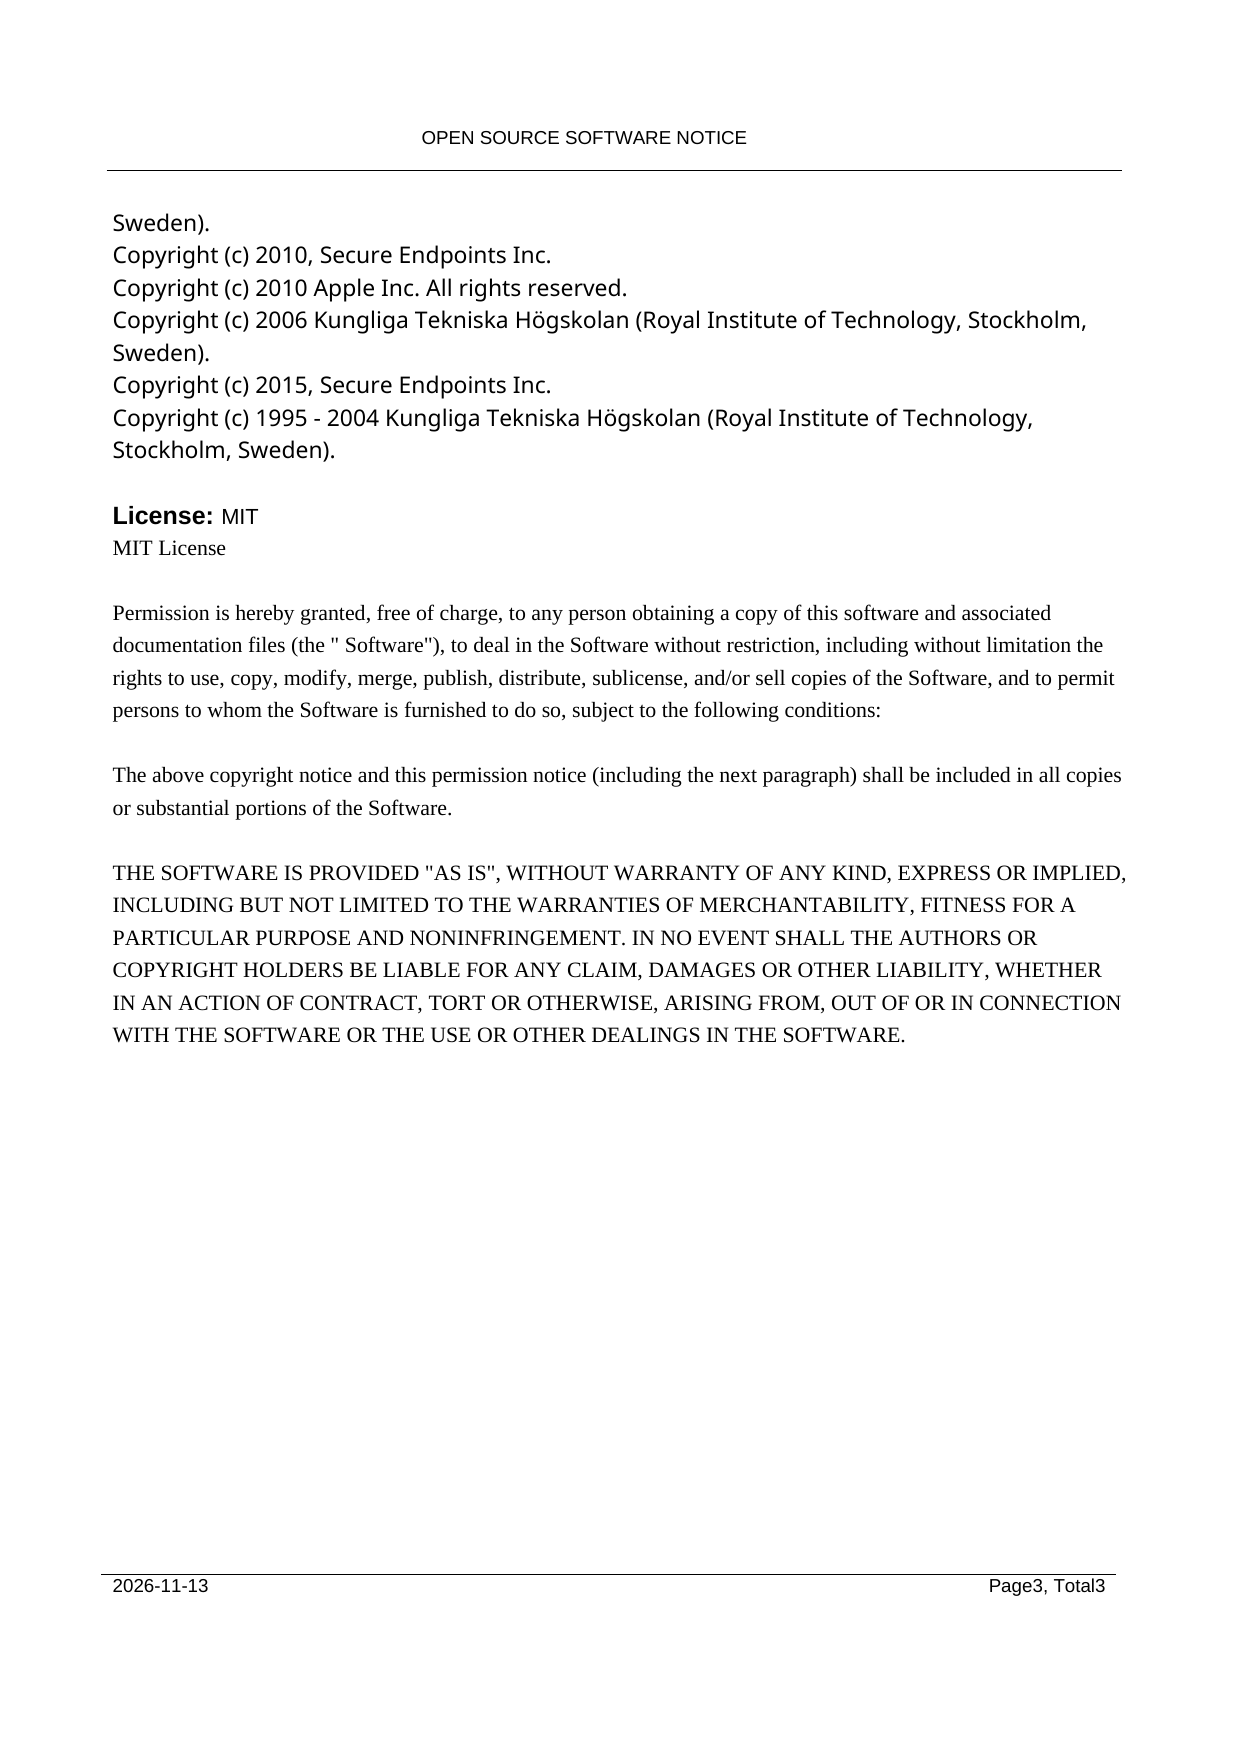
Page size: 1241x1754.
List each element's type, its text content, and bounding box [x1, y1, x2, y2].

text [112, 206, 1128, 499]
text MIT License Permission is hereby granted, free of charge, to any person obtaining a copy of this software and associated documentation files (the " Software"), to deal in the Software without restriction, including without limitation the rights to use, copy, modify, merge, publish, distribute, sublicense, and/or sell copies of the Software, and to permit persons to whom the Software is furnished to do so, subject to the following conditions: The above copyright notice and this permission notice (including the next paragraph) shall be included in all copies or substantial portions of the Software. THE SOFTWARE IS PROVIDED "AS IS", WITHOUT WARRANTY OF ANY KIND, EXPRESS OR IMPLIED, INCLUDING BUT NOT LIMITED TO THE WARRANTIES OF MERCHANTABILITY, FITNESS FOR A PARTICULAR PURPOSE AND NONINFRINGEMENT. IN NO EVENT SHALL THE AUTHORS OR COPYRIGHT HOLDERS BE LIABLE FOR ANY CLAIM, DAMAGES OR OTHER LIABILITY, WHETHER IN AN ACTION OF CONTRACT, TORT OR OTHERWISE, ARISING FROM, OUT OF OR IN CONNECTION WITH THE SOFTWARE OR THE USE OR OTHER DEALINGS IN THE SOFTWARE. [112, 531, 1128, 1084]
text License: MIT [112, 499, 1128, 531]
